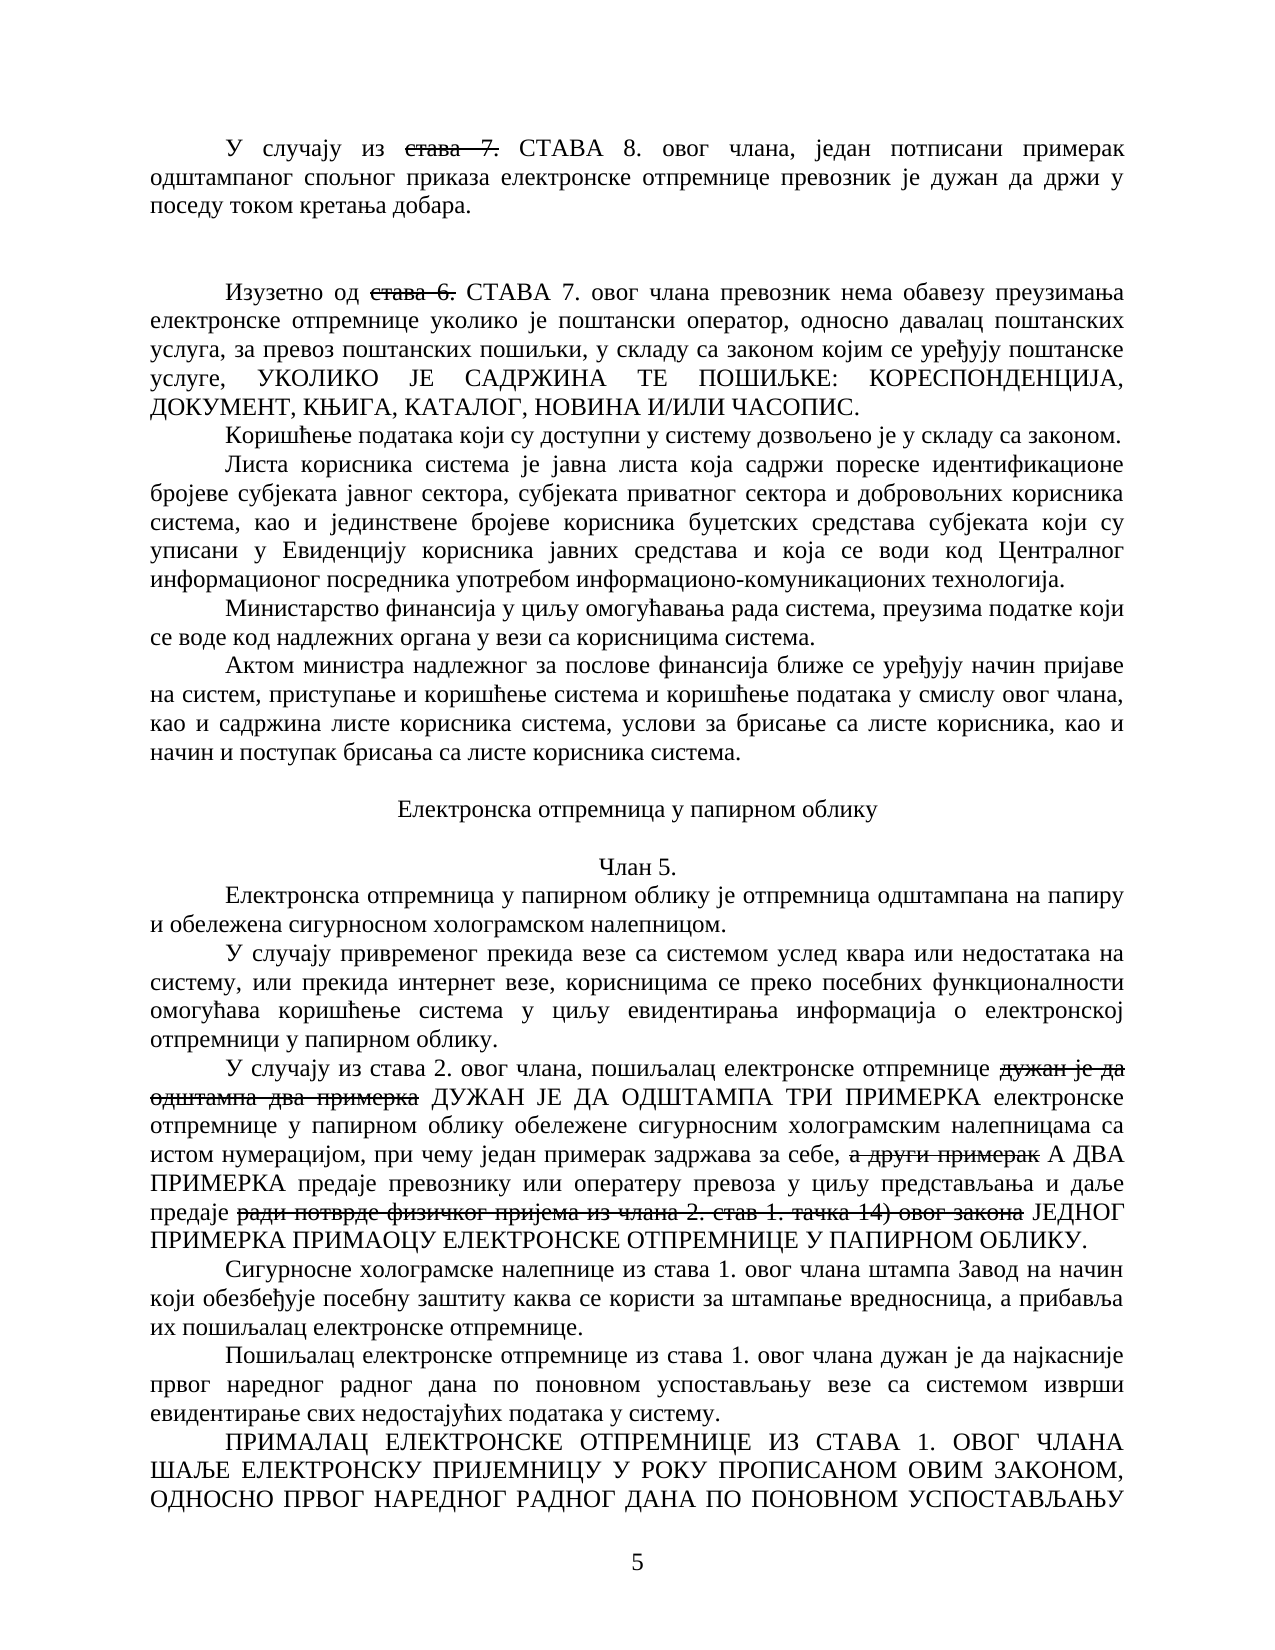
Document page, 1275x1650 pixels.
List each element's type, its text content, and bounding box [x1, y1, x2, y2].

text Министарство финансија у циљу омогућавања рада система, преузима податке који се воде код надлежних органа у вези са корисницима система. [150, 593, 1125, 650]
text Изузетно од става 6. СТАВА 7. овог члана превозник нема обавезу преузимања електронске отпремнице уколико је поштански оператор, односно давалац поштанских услуга, за превоз поштанских пошиљки, у складу са законом којим се уређују поштанске услуге, УКОЛИКО ЈЕ САДРЖИНА ТЕ ПОШИЉКЕ: КОРЕСПОНДЕНЦИЈА, ДОКУМЕНТ, КЊИГА, КАТАЛОГ, НОВИНА И/ИЛИ ЧАСОПИС. [150, 277, 1125, 420]
text Електронска отпремница у папирном облику је отпремница одштампана на папиру и обележена сигурносном холограмском налепницом. [150, 880, 1125, 938]
text Сигурносне холограмске налепнице из става 1. овог члана штампа Завод на начин који обезбеђује посебну заштиту каква се користи за штампање вредносница, а прибавља их пошиљалац електронске отпремнице. [150, 1254, 1125, 1340]
text Пошиљалац електронске отпремнице из става 1. овог члана дужан је да најкасније првог наредног радног дана по поновном успостављању везе са системом изврши евидентирање свих недостајућих података у систему. [150, 1340, 1125, 1427]
text Електронска отпремница у папирном облику [150, 794, 1125, 823]
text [150, 1427, 1125, 1513]
text У случају привременог прекида везе са системом услед квара или недостатака на систему, или прекида интернет везе, корисницима се преко посебних функционалности омогућава коришћење система у циљу евидентирања информација о електронској отпремници у папирном облику. [150, 938, 1125, 1053]
text Коришћење података који су доступни у систему дозвољено је у складу са законом. [150, 420, 1125, 449]
text Листа корисника система је јавна листа која садржи пореске идентификационе бројеве субјеката јавног сектора, субјеката приватног сектора и добровољних корисника система, као и јединствене бројеве корисника буџетских средстава субјеката који су уписани у Евиденцију корисника јавних средстава и која се води код Централног информационог посредника употребом информационо-комуникационих технологија. [150, 449, 1125, 593]
text У случају из става 2. овог члана, пошиљалац електронске отпремнице дужан је да одштампа два примерка ДУЖАН ЈЕ ДА ОДШТАМПА ТРИ ПРИМЕРКА електронске отпремнице у папирном облику обележене сигурносним холограмским налепницама са истом нумерацијом, при чему један примерак задржава за себе, а други примерак А ДВА ПРИМЕРКА предаје превознику или оператеру превоза у циљу представљања и даље предаје ради потврде физичког пријема из члана 2. став 1. тачка 14) овог закона ЈЕДНОГ ПРИМЕРКА ПРИМАОЦУ ЕЛЕКТРОНСКЕ ОТПРЕМНИЦЕ У ПАПИРНОМ ОБЛИКУ. [150, 1053, 1125, 1254]
text У случају из става 7. СТАВА 8. овог члана, један потписани примерак одштампаног спољног приказа електронске отпремнице превозник је дужан да држи у поседу током кретања добара. [150, 133, 1125, 219]
text Члан 5. [150, 852, 1125, 880]
text Актом министра надлежног за послове финансија ближе се уређују начин пријаве на систем, приступање и коришћење система и коришћење података у смислу овог члана, као и садржина листе корисника система, услови за брисање са листе корисника, као и начин и поступак брисања са листе корисника система. [150, 650, 1125, 765]
